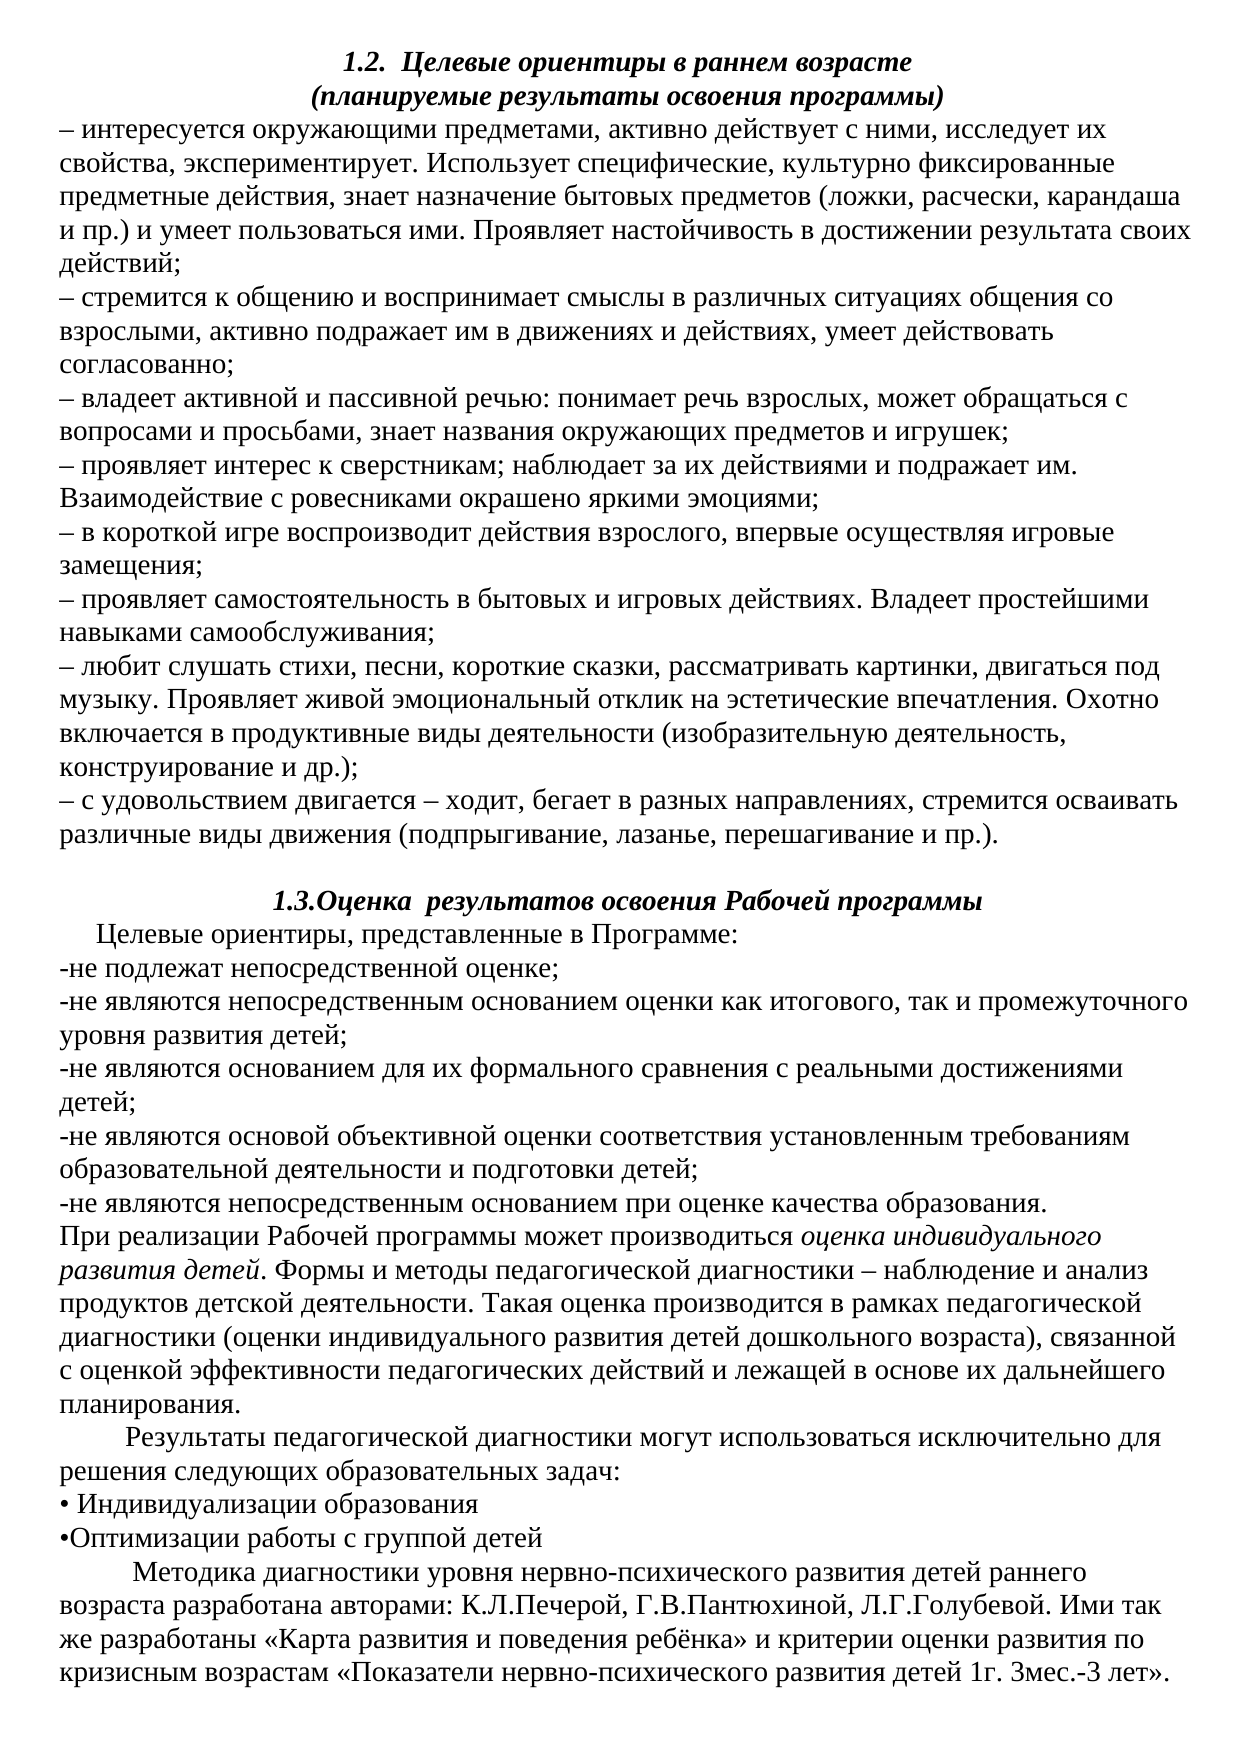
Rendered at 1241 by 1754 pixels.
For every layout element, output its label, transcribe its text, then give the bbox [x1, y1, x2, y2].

text 1.2. Целевые ориентиры в раннем возрасте [59, 44, 1196, 78]
text – интересуется окружающими предметами, активно действует с ними, исследует их свойства, экспериментирует. Использует специфические, культурно фиксированные предметные действия, знает назначение бытовых предметов (ложки, расчески, карандаша и пр.) и умеет пользоваться ими. Проявляет настойчивость в достижении результата своих действий; [59, 111, 1196, 279]
text Результаты педагогической диагностики могут использоваться исключительно для решения следующих образовательных задач: [59, 1419, 1196, 1487]
text 1.3.Оценка результатов освоения Рабочей программы [59, 883, 1196, 916]
text – любит слушать стихи, песни, короткие сказки, рассматривать картинки, двигаться под музыку. Проявляет живой эмоциональный отклик на эстетические впечатления. Охотно включается в продуктивные виды деятельности (изобразительную деятельность, конструирование и др.); [59, 648, 1196, 782]
text -не подлежат непосредственной оценке; [59, 950, 1196, 983]
text -не являются основой объективной оценки соответствия установленным требованиям образовательной деятельности и подготовки детей; [59, 1118, 1196, 1185]
text (планируемые результаты освоения программы) [59, 78, 1196, 111]
text -не являются основанием для их формального сравнения с реальными достижениями детей; [59, 1051, 1196, 1118]
text Методика диагностики уровня нервно-психического развития детей раннего возраста разработана авторами: К.Л.Печерой, Г.В.Пантюхиной, Л.Г.Голубевой. Ими так же разработаны «Карта развития и поведения ребёнка» и критерии оценки развития по кризисным возрастам «Показатели нервно-психического развития детей 1г. 3мес.-3 лет». [59, 1554, 1196, 1688]
text -не являются непосредственным основанием оценки как итогового, так и промежуточного уровня развития детей; [59, 983, 1196, 1051]
text – проявляет интерес к сверстникам; наблюдает за их действиями и подражает им. Взаимодействие с ровесниками окрашено яркими эмоциями; [59, 447, 1196, 514]
text – с удовольствием двигается – ходит, бегает в разных направлениях, стремится осваивать различные виды движения (подпрыгивание, лазанье, перешагивание и пр.). [59, 782, 1196, 849]
text -не являются непосредственным основанием при оценке качества образования. [59, 1185, 1196, 1218]
text – владеет активной и пассивной речью: понимает речь взрослых, может обращаться с вопросами и просьбами, знает названия окружающих предметов и игрушек; [59, 380, 1196, 447]
text • Индивидуализации образования [59, 1487, 1196, 1520]
text При реализации Рабочей программы может производиться оценка индивидуального развития детей. Формы и методы педагогической диагностики – наблюдение и анализ продуктов детской деятельности. Такая оценка производится в рамках педагогической диагностики (оценки индивидуального развития детей дошкольного возраста), связанной с оценкой эффективности педагогических действий и лежащей в основе их дальнейшего планирования. [59, 1218, 1196, 1419]
text – в короткой игре воспроизводит действия взрослого, впервые осуществляя игровые замещения; [59, 514, 1196, 581]
text – проявляет самостоятельность в бытовых и игровых действиях. Владеет простейшими навыками самообслуживания; [59, 581, 1196, 648]
text Целевые ориентиры, представленные в Программе: [59, 916, 1196, 950]
text •Оптимизации работы с группой детей [59, 1520, 1196, 1554]
text – стремится к общению и воспринимает смыслы в различных ситуациях общения со взрослыми, активно подражает им в движениях и действиях, умеет действовать согласованно; [59, 279, 1196, 380]
